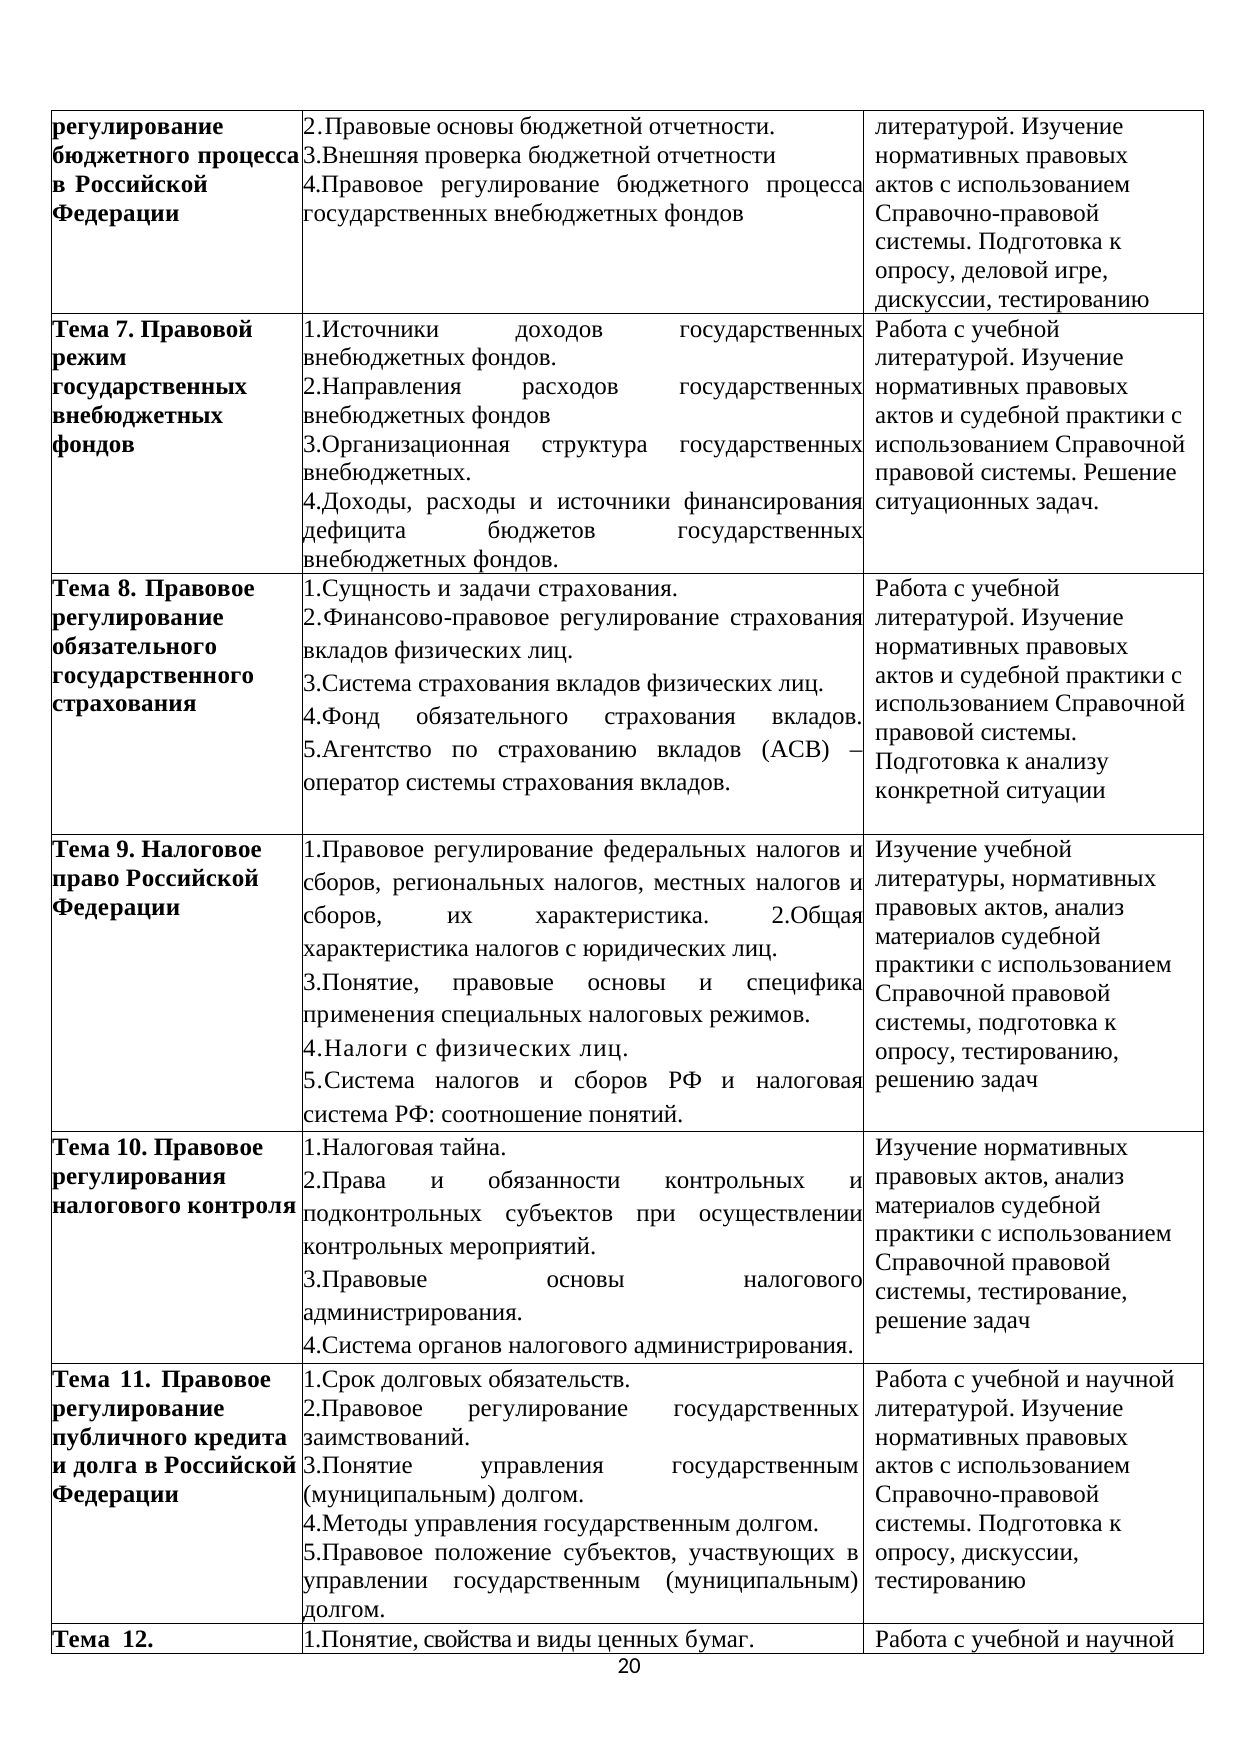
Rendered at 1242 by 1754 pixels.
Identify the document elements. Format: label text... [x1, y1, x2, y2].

table_cell Изучение учебной литературы, нормативных правовых актов, анализ материалов судебной практики с использованием Справочной правовой системы, подготовка к опросу, тестированию, решению задач [864, 835, 1203, 1131]
table_cell 1.Налоговая тайна. 2.Права и обязанности контрольных и подконтрольных субъектов при осуществлении контрольных мероприятий. 3.Правовые основы налогового администрирования. 4.Система органов налогового администрирования. [303, 1132, 863, 1363]
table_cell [864, 111, 1203, 313]
table_cell 1.Источники доходов государственных внебюджетных фондов. 2.Направления расходов государственных внебюджетных фондов 3.Организационная структура государственных внебюджетных. 4.Доходы, расходы и источники финансирования дефицита бюджетов государственных внебюджетных фондов. [303, 314, 863, 572]
table_cell Тема 7. Правовой режим государственных внебюджетных фондов [52, 314, 302, 572]
table_cell 1.Сущность и задачи страхования. 2.Финансово-правовое регулирование страхования вкладов физических лиц. 3.Система страхования вкладов физических лиц. 4.Фонд обязательного страхования вкладов. 5.Агентство по страхованию вкладов (АСВ) – оператор системы страхования вкладов. [303, 574, 863, 833]
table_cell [52, 111, 302, 313]
table_cell Изучение нормативных правовых актов, анализ материалов судебной практики с использованием Справочной правовой системы, тестирование, решение задач [864, 1132, 1203, 1363]
table_cell Тема 11. Правовое регулирование публичного кредита и долга в Российской Федерации [52, 1364, 302, 1623]
table_cell 1.Срок долговых обязательств. 2.Правовое регулирование государственных заимствований. 3.Понятие управления государственным (муниципальным) долгом. 4.Методы управления государственным долгом. 5.Правовое положение субъектов, участвующих в управлении государственным (муниципальным) долгом. [303, 1364, 863, 1623]
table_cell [864, 1624, 1203, 1653]
table_cell Тема 10. Правовое регулирования налогового контроля [52, 1132, 302, 1363]
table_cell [303, 111, 863, 313]
table_cell Тема 8. Правовое регулирование обязательного государственного страхования [52, 574, 302, 833]
table_cell Работа с учебной литературой. Изучение нормативных правовых актов и судебной практики с использованием Справочной правовой системы. Подготовка к анализу конкретной ситуации [864, 574, 1203, 833]
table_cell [864, 1364, 1203, 1623]
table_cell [52, 1624, 302, 1653]
table_cell Тема 9. Налоговое право Российской Федерации [52, 835, 302, 1131]
table_cell Работа с учебной литературой. Изучение нормативных правовых актов и судебной практики с использованием Справочной правовой системы. Решение ситуационных задач. [864, 314, 1203, 572]
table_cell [303, 1624, 863, 1653]
table_cell 1.Правовое регулирование федеральных налогов и сборов, региональных налогов, местных налогов и сборов, их характеристика. 2.Общая характеристика налогов с юридических лиц. 3.Понятие, правовые основы и специфика применения специальных налоговых режимов. 4.Налоги с физических лиц. 5.Система налогов и сборов РФ и налоговая система РФ: соотношение понятий. [303, 835, 863, 1131]
